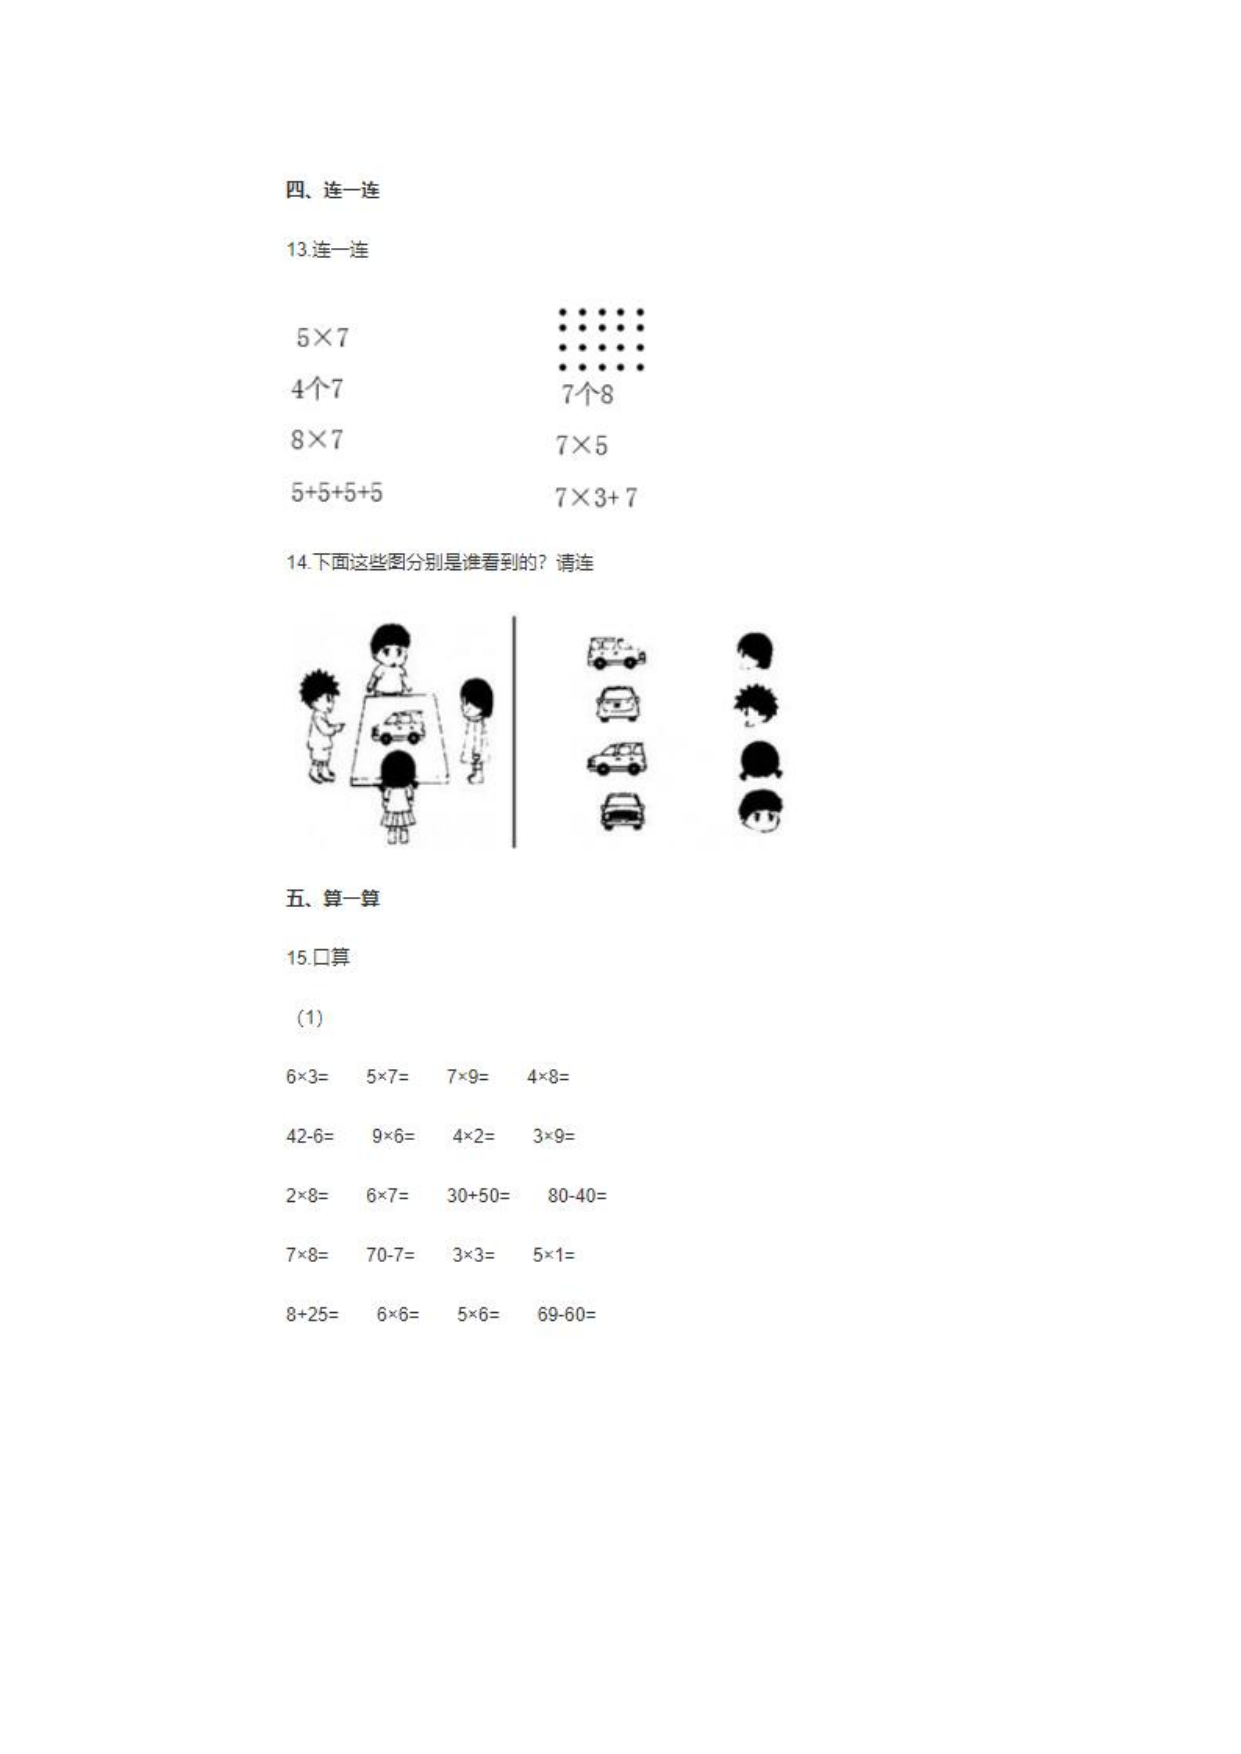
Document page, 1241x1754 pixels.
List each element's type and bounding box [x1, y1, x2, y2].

picture [233, 162, 1007, 1348]
